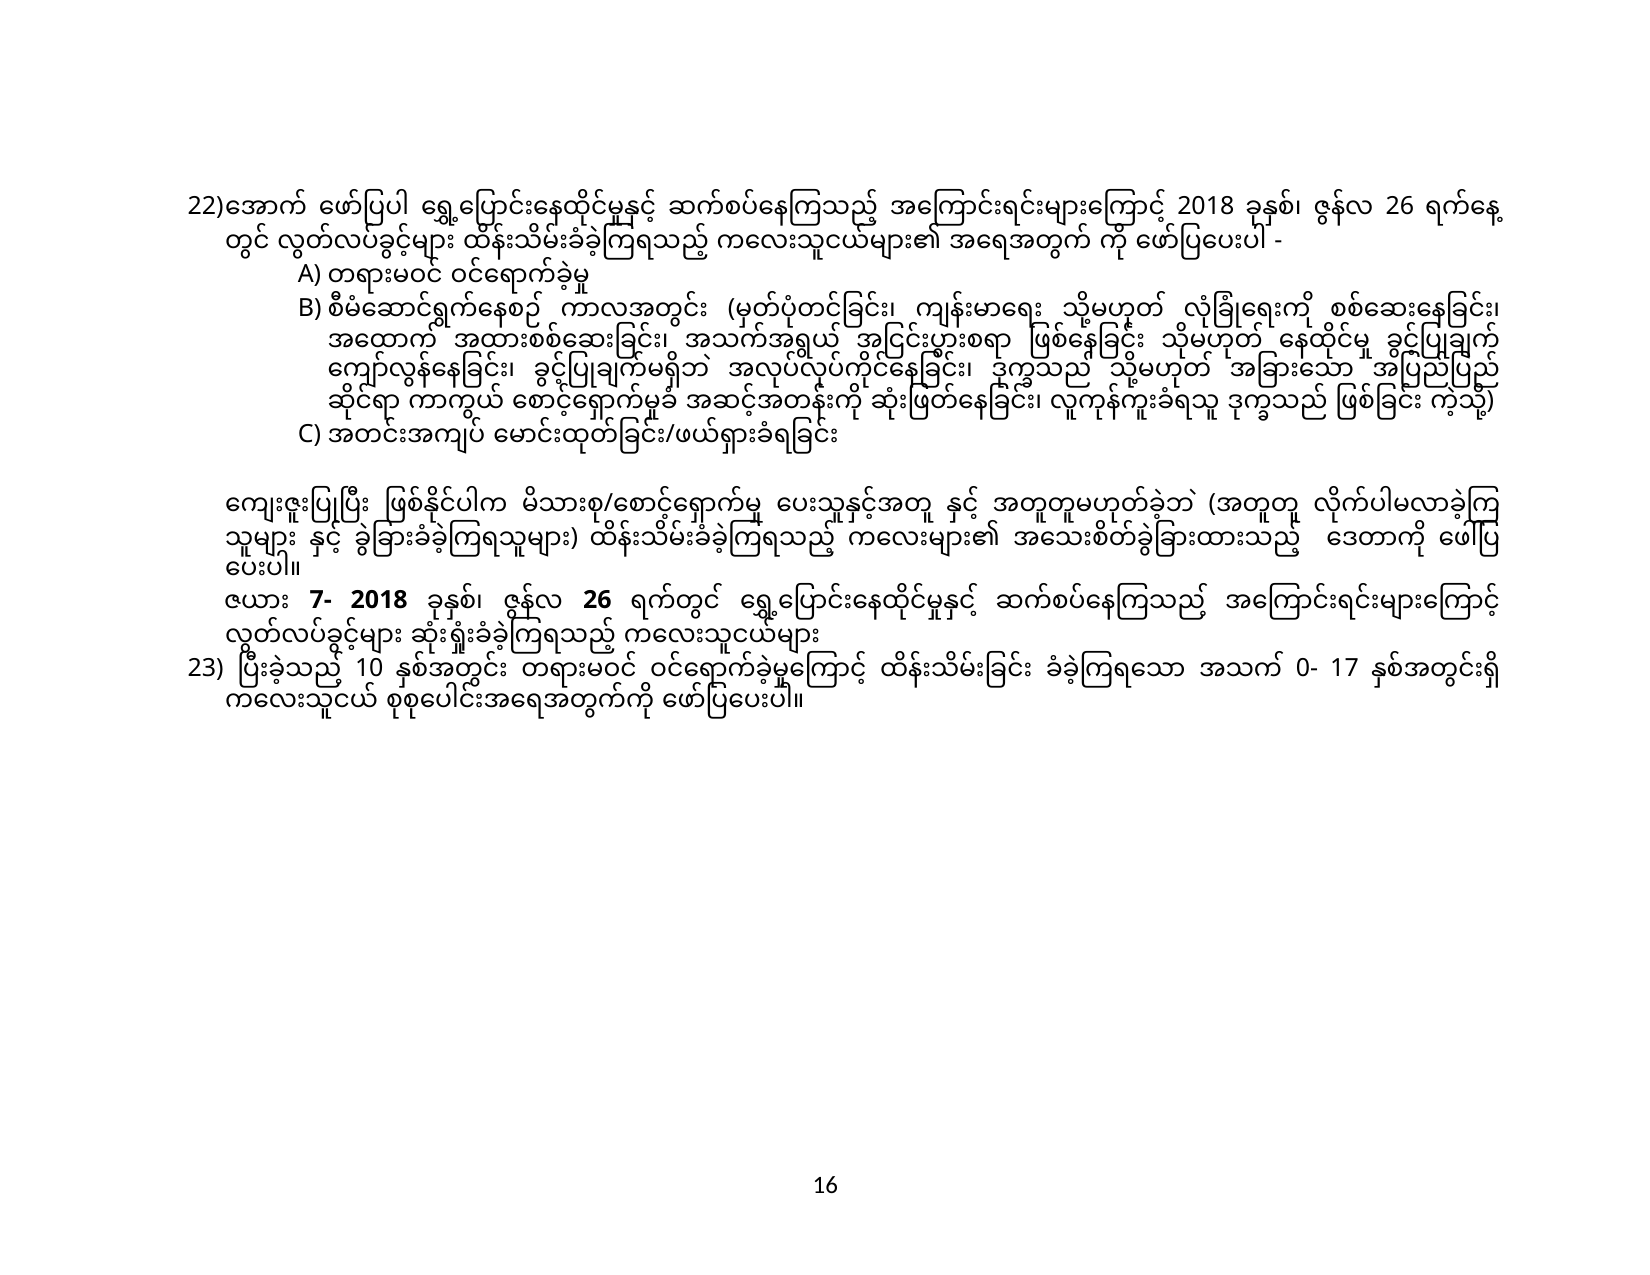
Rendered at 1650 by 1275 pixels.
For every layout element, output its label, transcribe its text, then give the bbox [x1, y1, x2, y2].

list စီမံဆောင်ရွက်နေစဉ် ကာလအတွင်း (မှတ်ပုံတင်ခြင်း၊ ကျန်းမာရေး သို့မဟုတ် လုံခြုံရေးကို စစ်ဆေးနေခြင်း၊ အထောက် အထားစစ်ဆေးခြင်း၊ အသက်အရွယ် အငြင်းပွားစရာ ဖြစ်နေခြင်း သိုမဟုတ် နေထိုင်မှု ခွင့်ပြုချက် ကျော်လွန်နေခြင်း၊ ခွင့်ပြုချက်မရှိဘဲ အလုပ်လုပ်ကိုင်နေခြင်း၊ ဒုက္ခသည် သို့မဟုတ် အခြားသော အပြည်ပြည်ဆိုင်ရာ ကာကွယ် စောင့်ရှောက်မှုခံ အဆင့်အတန်းကို ဆုံးဖြတ်နေခြင်း၊ လူကုန်ကူးခံရသူ ဒုက္ခသည် ဖြစ်ခြင်း ကဲ့သို့) [298, 290, 1500, 416]
list အောက် ဖော်ပြပါ ရွှေ့ပြောင်းနေထိုင်မှုနှင့် ဆက်စပ်နေကြသည့် အကြောင်းရင်းများကြောင့် 2018 ခုနှစ်၊ ဇွန်လ 26 ရက်နေ့တွင် လွတ်လပ်ခွင့်များ ထိန်းသိမ်းခံခဲ့ကြရသည့် ကလေးသူငယ်များ၏ အရေအတွက် ကို ဖော်ပြပေးပါ - [187, 187, 1500, 256]
list ကျေးဇူးပြုပြီး ဖြစ်နိုင်ပါက မိသားစု/စောင့်ရှောက်မှု ပေးသူနှင့်အတူ နှင့် အတူတူမဟုတ်ခဲ့ဘဲ (အတူတူ လိုက်ပါမလာခဲ့ကြသူများ နှင့် ခွဲခြားခံခဲ့ကြရသူများ) ထိန်းသိမ်းခံခဲ့ကြရသည့် ကလေးများ၏ အသေးစိတ်ခွဲခြားထားသည့် ဒေတာကို ဖေါ်ပြပေးပါ။ [225, 484, 1500, 582]
list တရားမဝင် ဝင်ရောက်ခဲ့မှု [298, 256, 1500, 290]
list အတင်းအကျပ် မောင်းထုတ်ခြင်း/ဖယ်ရှားခံရခြင်း [298, 416, 1500, 450]
list ပြီးခဲ့သည့် 10 နှစ်အတွင်း တရားမဝင် ဝင်ရောက်ခဲ့မှုကြောင့် ထိန်းသိမ်းခြင်း ခံခဲ့ကြရသော အသက် 0- 17 နှစ်အတွင်းရှိ ကလေးသူငယ် စုစုပေါင်းအရေအတွက်ကို ဖော်ပြပေးပါ။ [187, 650, 1500, 713]
list ဇယား 7- 2018 ခုနှစ်၊ ဇွန်လ 26 ရက်တွင် ရွှေ့ပြောင်းနေထိုင်မှုနှင့် ဆက်စပ်နေကြသည့် အကြောင်းရင်းများကြောင့် လွတ်လပ်ခွင့်များ ဆုံးရှုံးခံခဲ့ကြရသည့် ကလေးသူငယ်များ [224, 582, 1500, 650]
